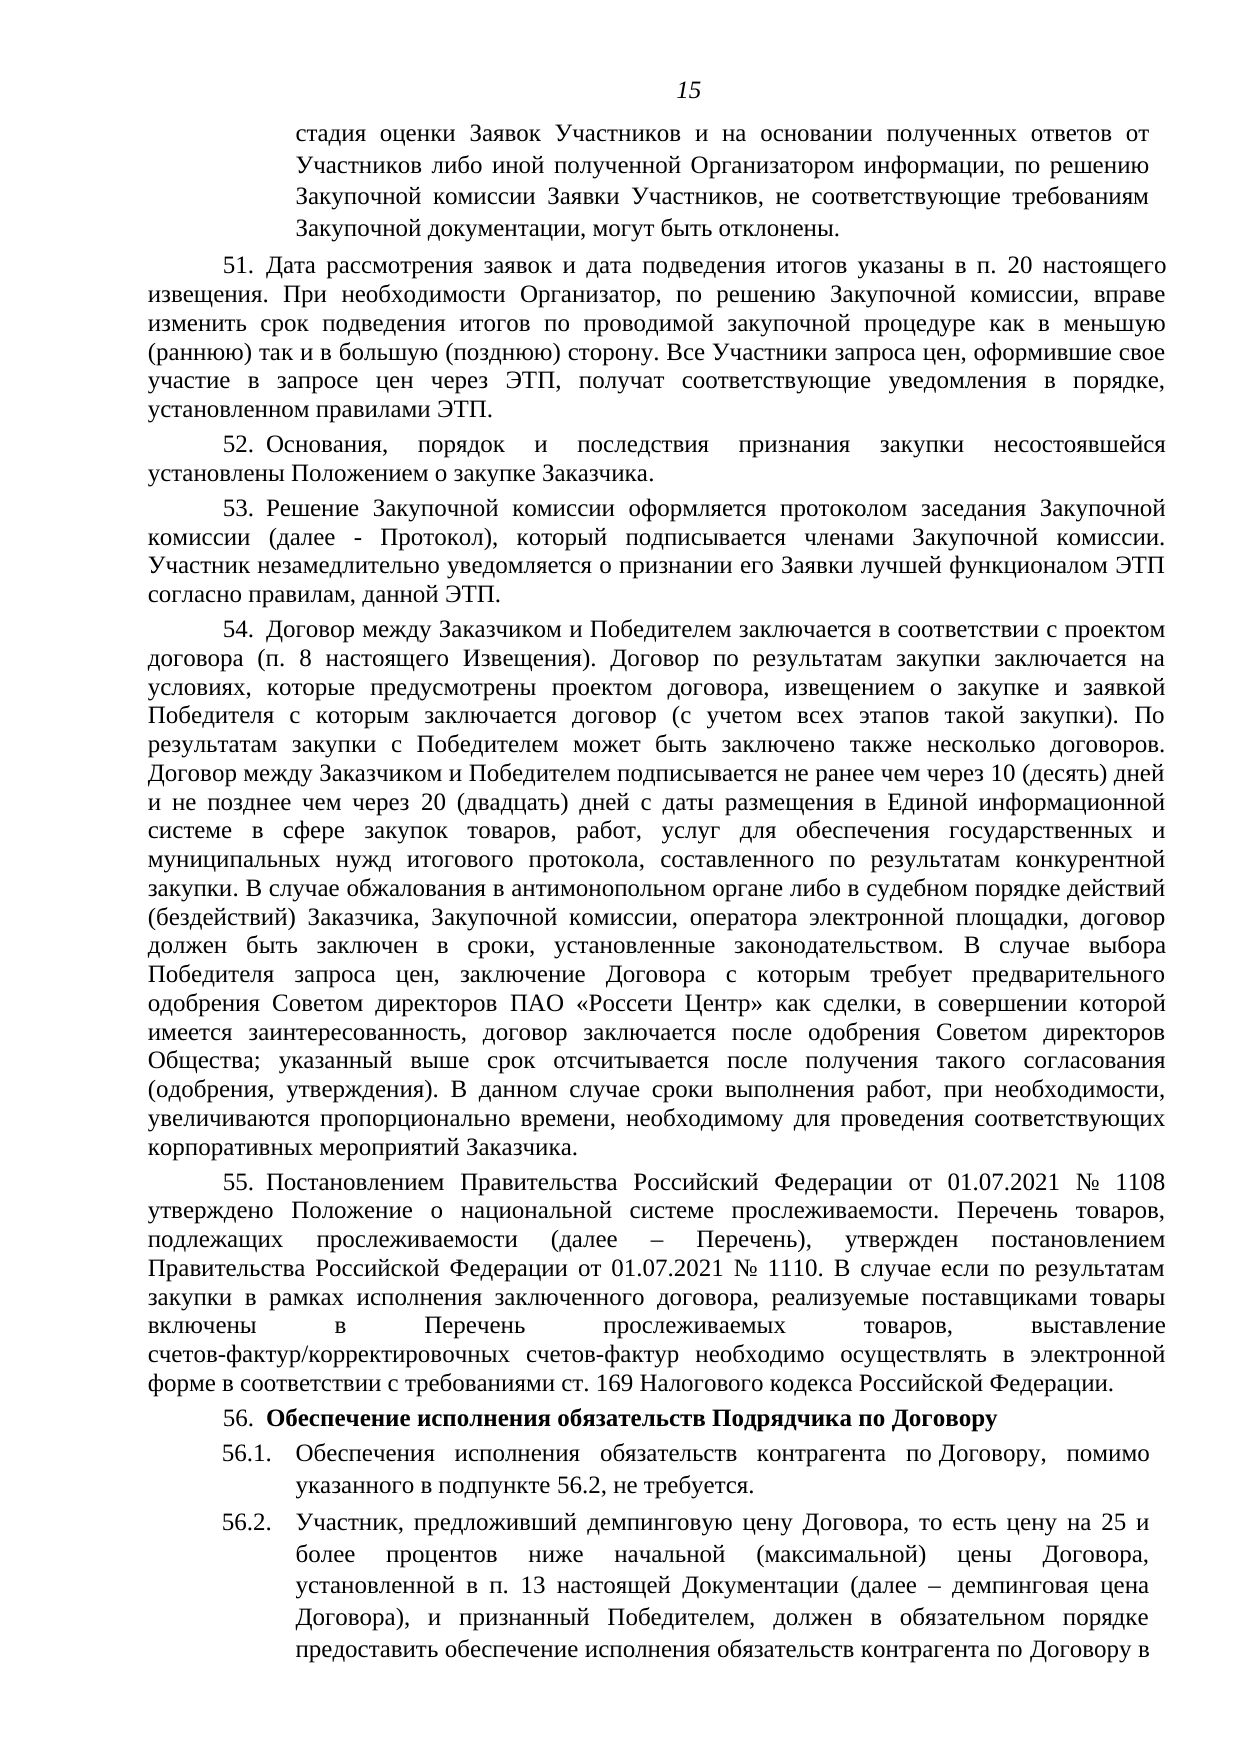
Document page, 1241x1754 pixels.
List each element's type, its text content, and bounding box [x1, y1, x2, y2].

list Обеспечения исполнения обязательств контрагента по Договору, помимо указанного в подпункте 56.2, не требуется. [222, 1438, 1150, 1498]
list Основания, порядок и последствия признания закупки несостоявшейся установлены Положением о закупке Заказчика. [148, 429, 1166, 487]
list Дата рассмотрения заявок и дата подведения итогов указаны в п. 20 настоящего извещения. При необходимости Организатор, по решению Закупочной комиссии, вправе изменить срок подведения итогов по проводимой закупочной процедуре как в меньшую (раннюю) так и в большую (позднюю) сторону. Все Участники запроса цен, оформившие свое участие в запросе цен через ЭТП, получат соответствующие уведомления в порядке, установленном правилами ЭТП. [148, 251, 1166, 423]
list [222, 1507, 1150, 1662]
list Обеспечение исполнения обязательств Подрядчика по Договору [148, 1403, 1166, 1432]
list Решение Закупочной комиссии оформляется протоколом заседания Закупочной комиссии (далее - Протокол), который подписывается членами Закупочной комиссии. Участник незамедлительно уведомляется о признании его Заявки лучшей функционалом ЭТП согласно правилам, данной ЭТП. [148, 493, 1166, 608]
list Постановлением Правительства Российский Федерации от 01.07.2021 № 1108 утверждено Положение о национальной системе прослеживаемости. Перечень товаров, подлежащих прослеживаемости (далее – Перечень), утвержден постановлением Правительства Российской Федерации от 01.07.2021 № 1110. В случае если по результатам закупки в рамках исполнения заключенного договора, реализуемые поставщиками товары включены в Перечень прослеживаемых товаров, выставление счетов-фактур/корректировочных счетов-фактур необходимо осуществлять в электронной форме в соответствии с требованиями ст. 169 Налогового кодекса Российской Федерации. [148, 1167, 1166, 1397]
list Договор между Заказчиком и Победителем заключается в соответствии с проектом договора (п. 8 настоящего Извещения). Договор по результатам закупки заключается на условиях, которые предусмотрены проектом договора, извещением о закупке и заявкой Победителя с которым заключается договор (с учетом всех этапов такой закупки). По результатам закупки с Победителем может быть заключено также несколько договоров. Договор между Заказчиком и Победителем подписывается не ранее чем через 10 (десять) дней и не позднее чем через 20 (двадцать) дней с даты размещения в Единой информационной системе в сфере закупок товаров, работ, услуг для обеспечения государственных и муниципальных нужд итогового протокола, составленного по результатам конкурентной закупки. В случае обжалования в антимонопольном органе либо в судебном порядке действий (бездействий) Заказчика, Закупочной комиссии, оператора электронной площадки, договор должен быть заключен в сроки, установленные законодательством. В случае выбора Победителя запроса цен, заключение Договора с которым требует предварительного одобрения Советом директоров ПАО «Россети Центр» как сделки, в совершении которой имеется заинтересованность, договор заключается после одобрения Советом директоров Общества; указанный выше срок отсчитывается после получения такого согласования (одобрения, утверждения). В данном случае сроки выполнения работ, при необходимости, увеличиваются пропорционально времени, необходимому для проведения соответствующих корпоративных мероприятий Заказчика. [148, 614, 1166, 1161]
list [222, 118, 1150, 242]
